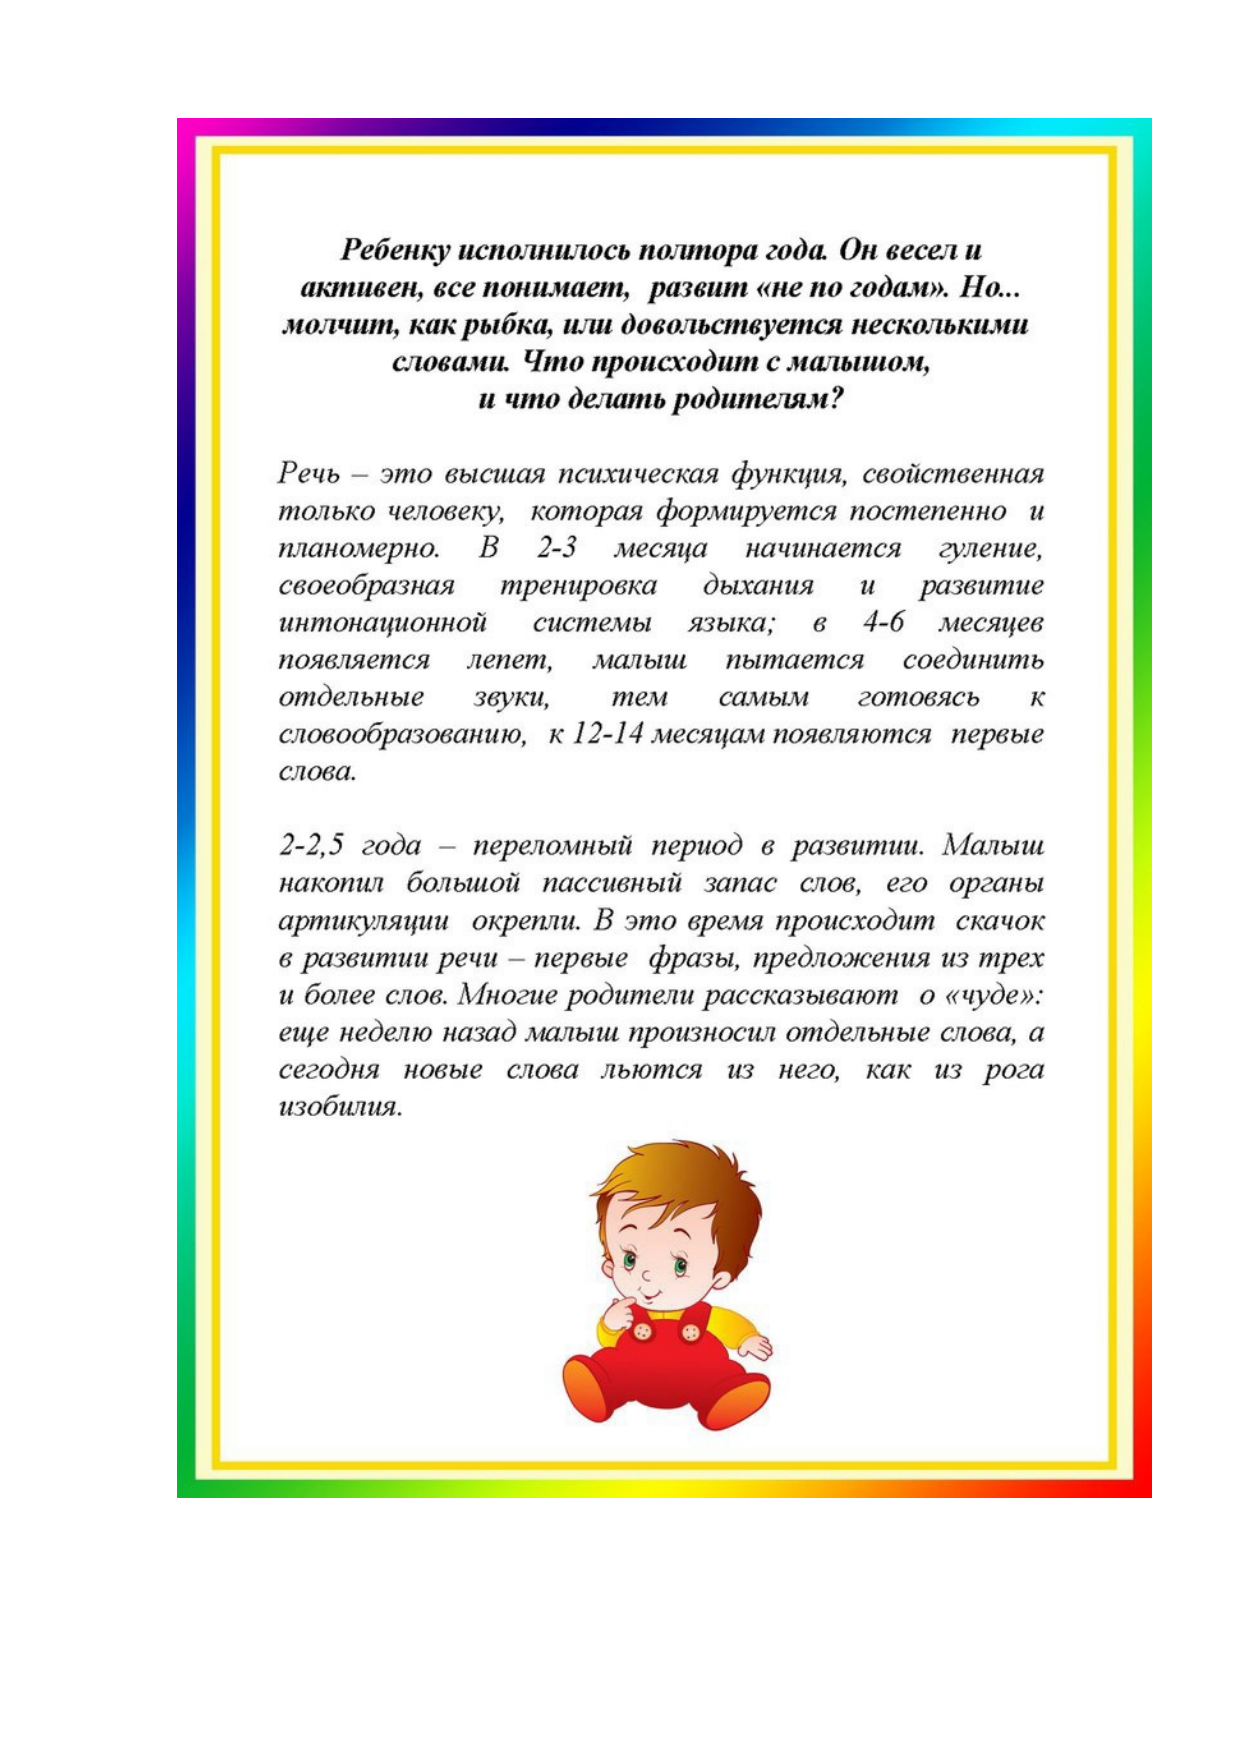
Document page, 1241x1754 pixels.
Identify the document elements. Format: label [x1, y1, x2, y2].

picture [177, 118, 1152, 1498]
